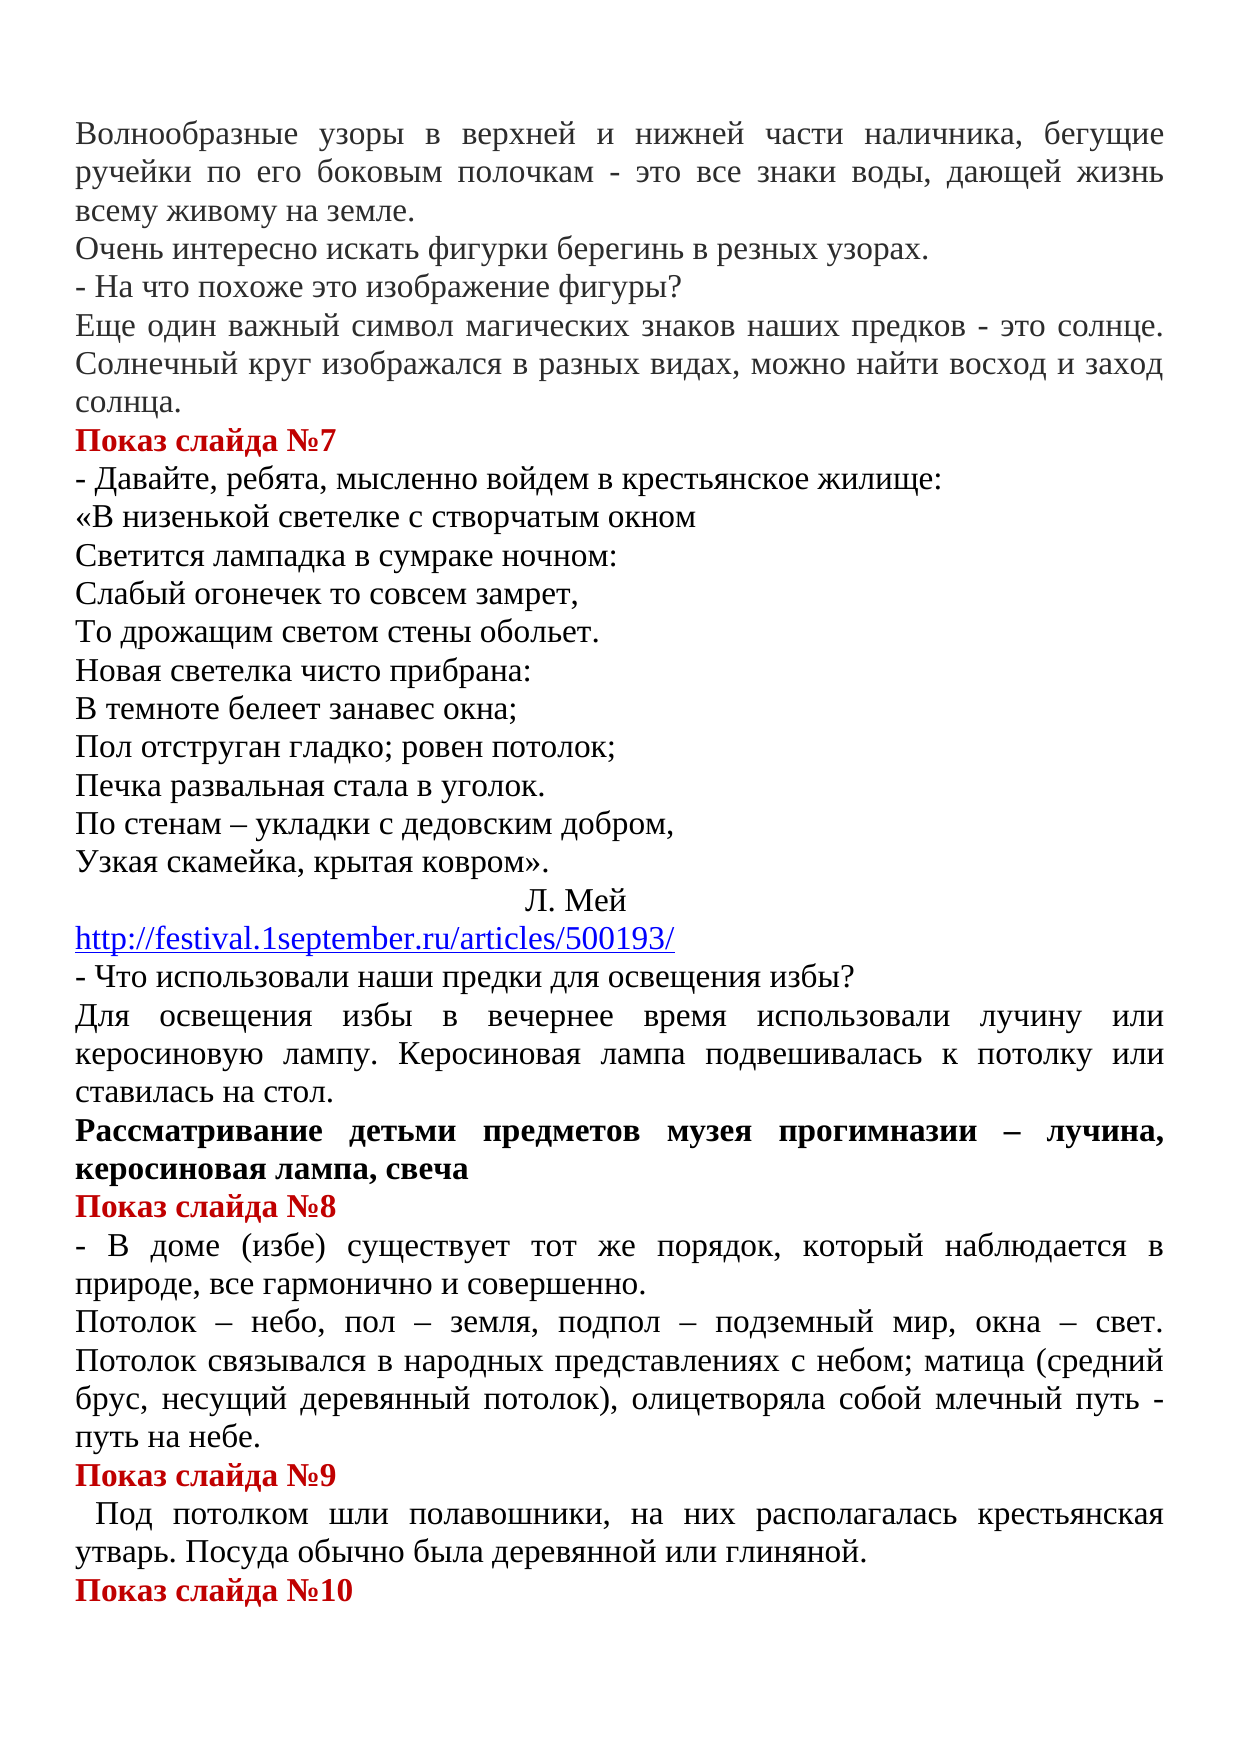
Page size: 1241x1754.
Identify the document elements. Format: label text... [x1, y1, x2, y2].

text Под потолком шли полавошники, на них располагалась крестьянская утварь. Посуда обычно была деревянной или глиняной. [75, 1493, 1165, 1570]
text Показ слайда №8 [75, 1187, 1165, 1225]
text Очень интересно искать фигурки берегинь в резных узорах. [75, 228, 1165, 267]
text Показ слайда №9 [75, 1455, 1165, 1493]
text Для освещения избы в вечернее время использовали лучину или керосиновую лампу. Керосиновая лампа подвешивалась к потолку или ставилась на стол. [75, 995, 1165, 1110]
text Потолок – небо, пол – земля, подпол – подземный мир, окна – свет. Потолок связывался в народных представлениях с небом; матица (средний брус, несущий деревянный потолок), олицетворяла собой млечный путь - путь на небе. [75, 1302, 1165, 1455]
text - Давайте, ребята, мысленно войдем в крестьянское жилище: [75, 458, 1165, 497]
text «В низенькой светелке с створчатым окном Светится лампадка в сумраке ночном: Слабый огонечек то совсем замрет, То дрожащим светом стены обольет. Новая светелка чисто прибрана: В темноте белеет занавес окна; Пол отструган гладко; ровен потолок; Печка развальная стала в уголок. По стенам – укладки с дедовским добром, Узкая скамейка, крытая ковром». Л. Мей http://festival.1september.ru/articles/500193/ [75, 497, 1165, 957]
text - Что использовали наши предки для освещения избы? [75, 957, 1165, 995]
text Показ слайда №10 [75, 1570, 1165, 1608]
text Показ слайда №7 [75, 420, 1165, 458]
text Рассматривание детьми предметов музея прогимназии – лучина, керосиновая лампа, свеча [75, 1110, 1165, 1187]
text - На что похоже это изображение фигуры? [75, 267, 1165, 305]
text - В доме (избе) существует тот же порядок, который наблюдается в природе, все гармонично и совершенно. [75, 1225, 1165, 1302]
text Волнообразные узоры в верхней и нижней части наличника, бегущие ручейки по его боковым полочкам - это все знаки воды, дающей жизнь всему живому на земле. [75, 113, 1165, 228]
text Еще один важный символ магических знаков наших предков - это солнце. Солнечный круг изображался в разных видах, можно найти восход и заход солнца. [75, 305, 1165, 420]
